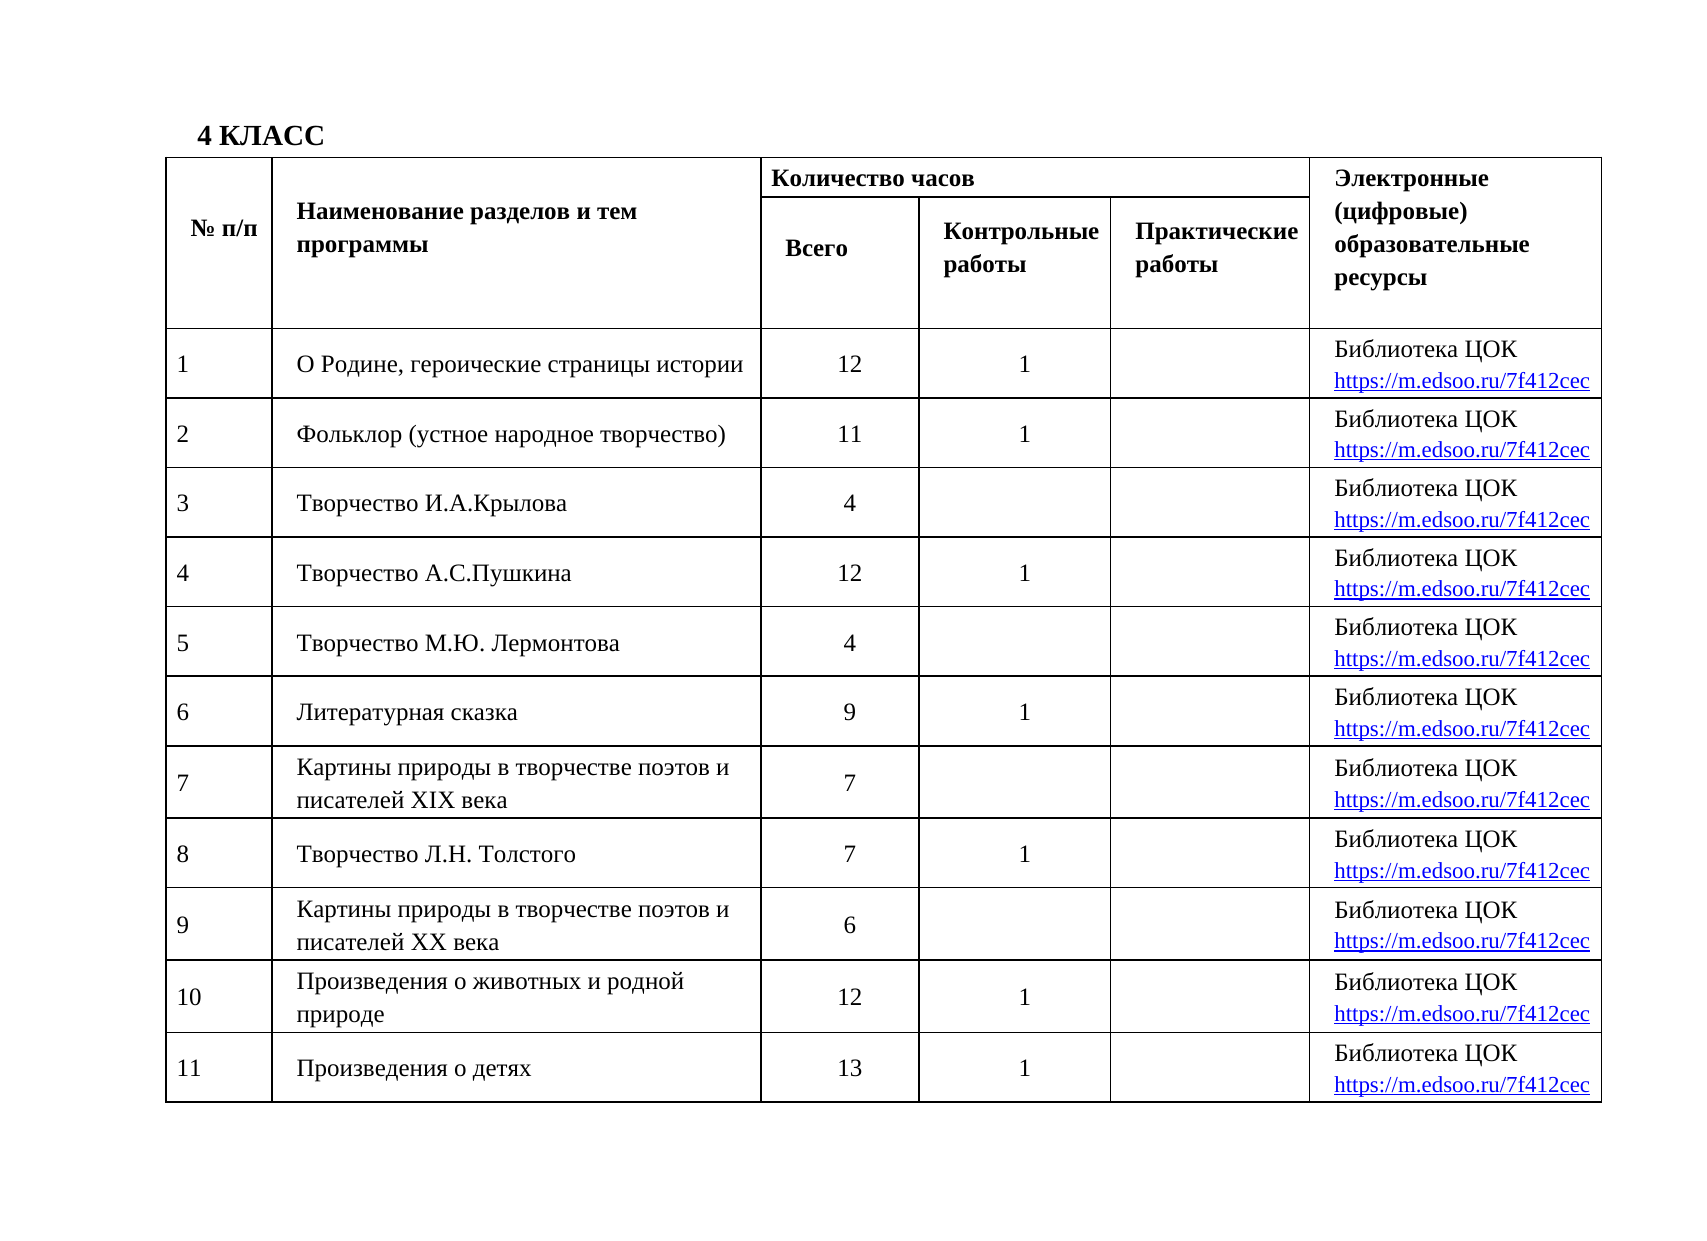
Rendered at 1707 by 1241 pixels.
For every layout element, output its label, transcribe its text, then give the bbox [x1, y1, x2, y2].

table_cell Литературная сказка [273, 677, 760, 745]
table_header Электронные (цифровые) образовательные ресурсы [1310, 158, 1601, 327]
table_cell 2 [167, 399, 271, 467]
table_cell Контрольные работы [920, 198, 1110, 327]
table_cell 9 [167, 888, 271, 959]
table_cell [1111, 468, 1309, 536]
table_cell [1310, 961, 1601, 1032]
table_cell 5 [167, 607, 271, 675]
table_cell [920, 888, 1110, 959]
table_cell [1310, 1033, 1601, 1101]
table_cell 1 [167, 329, 271, 397]
table_cell 8 [167, 819, 271, 887]
table_cell 9 [762, 677, 918, 745]
table_cell Картины природы в творчестве поэтов и писателей XX века [273, 888, 760, 959]
table_cell 11 [762, 399, 918, 467]
table_cell 4 [167, 538, 271, 606]
table_cell 1 [920, 1033, 1110, 1101]
table_cell Картины природы в творчестве поэтов и писателей ХIХ века [273, 747, 760, 817]
table_cell [1111, 607, 1309, 675]
table_header № п/п [167, 158, 271, 327]
table_cell Всего [762, 198, 918, 327]
table_cell [1111, 538, 1309, 606]
table_cell Практические работы [1111, 198, 1309, 327]
table_cell [920, 607, 1110, 675]
table_cell [1111, 677, 1309, 745]
table_cell Творчество И.А.Крылова [273, 468, 760, 536]
table_cell [1111, 747, 1309, 817]
table_cell Библиотека ЦОК https://m.edsoo.ru/7f412cec [1310, 888, 1601, 959]
table_cell Произведения о животных и родной природе [273, 961, 760, 1032]
table_cell [1111, 888, 1309, 959]
table_cell 6 [167, 677, 271, 745]
table_cell 4 [762, 607, 918, 675]
table_cell О Родине, героические страницы истории [273, 329, 760, 397]
table_cell Библиотека ЦОК https://m.edsoo.ru/7f412cec [1310, 399, 1601, 467]
table_cell 13 [762, 1033, 918, 1101]
table_cell 1 [920, 329, 1110, 397]
table_cell 12 [762, 961, 918, 1032]
table_cell [1111, 329, 1309, 397]
table_cell Творчество М.Ю. Лермонтова [273, 607, 760, 675]
table_cell [1111, 1033, 1309, 1101]
table_cell Творчество А.С.Пушкина [273, 538, 760, 606]
table_cell Библиотека ЦОК https://m.edsoo.ru/7f412cec [1310, 468, 1601, 536]
table_cell Творчество Л.Н. Толстого [273, 819, 760, 887]
table_cell 7 [762, 819, 918, 887]
table_cell 1 [920, 819, 1110, 887]
table_cell Библиотека ЦОК https://m.edsoo.ru/7f412cec [1310, 677, 1601, 745]
table_cell 1 [920, 677, 1110, 745]
table_cell 1 [920, 399, 1110, 467]
table_cell 3 [167, 468, 271, 536]
table_header Количество часов [762, 158, 1309, 196]
table_cell 6 [762, 888, 918, 959]
table_cell 12 [762, 538, 918, 606]
table_cell [920, 747, 1110, 817]
table_header Наименование разделов и тем программы [273, 158, 760, 327]
text 4 КЛАСС [190, 118, 1618, 152]
table_cell Библиотека ЦОК https://m.edsoo.ru/7f412cec [1310, 329, 1601, 397]
table_cell [1111, 819, 1309, 887]
table_cell Библиотека ЦОК https://m.edsoo.ru/7f412cec [1310, 819, 1601, 887]
table_cell 7 [167, 747, 271, 817]
table_cell 10 [167, 961, 271, 1032]
table_cell Библиотека ЦОК https://m.edsoo.ru/7f412cec [1310, 747, 1601, 817]
table_cell [1111, 961, 1309, 1032]
table_cell 12 [762, 329, 918, 397]
table_cell 1 [920, 961, 1110, 1032]
table_cell 1 [920, 538, 1110, 606]
table_cell [920, 468, 1110, 536]
table_cell 7 [762, 747, 918, 817]
table_cell 4 [762, 468, 918, 536]
table_cell Библиотека ЦОК https://m.edsoo.ru/7f412cec [1310, 538, 1601, 606]
table_cell Библиотека ЦОК https://m.edsoo.ru/7f412cec [1310, 607, 1601, 675]
table_cell Фольклор (устное народное творчество) [273, 399, 760, 467]
table_cell [1111, 399, 1309, 467]
table_cell 11 [167, 1033, 271, 1101]
table_cell Произведения о детях [273, 1033, 760, 1101]
